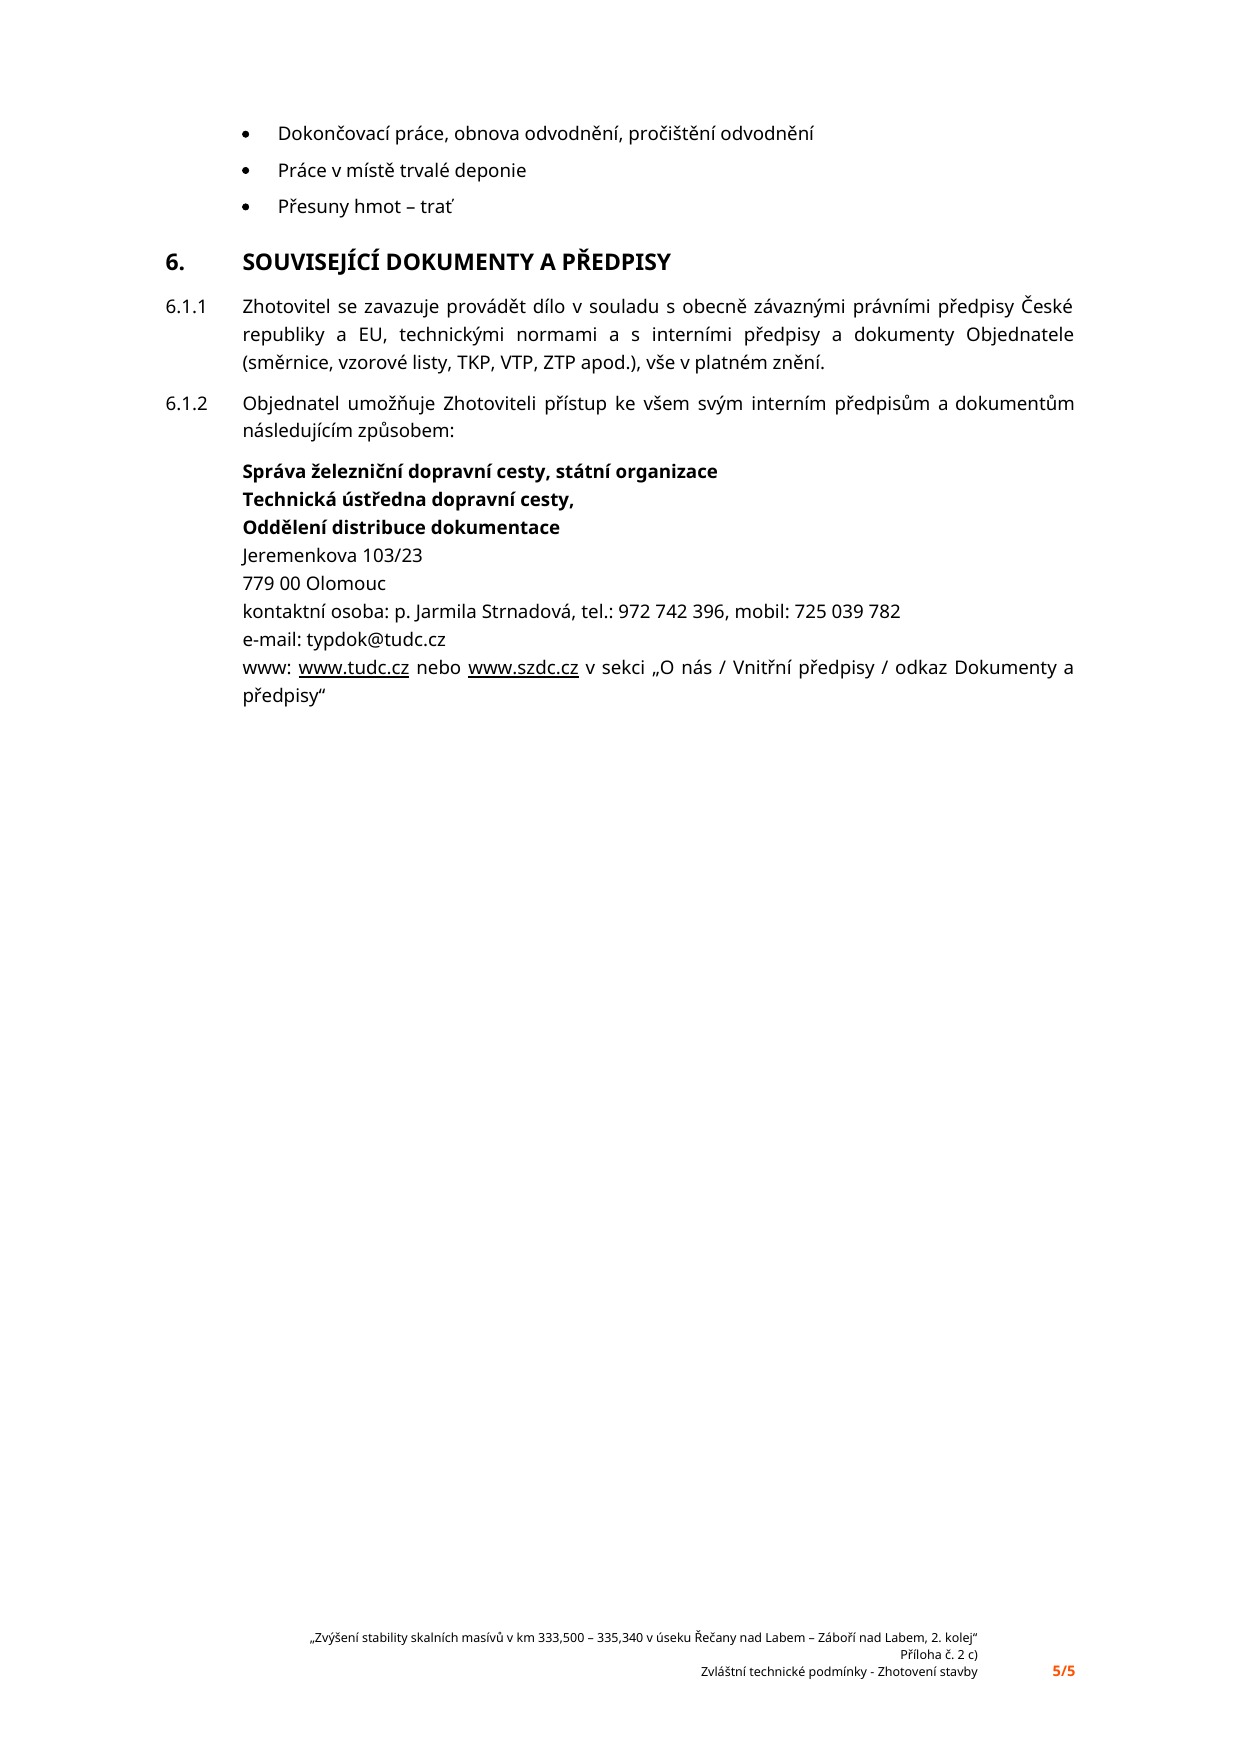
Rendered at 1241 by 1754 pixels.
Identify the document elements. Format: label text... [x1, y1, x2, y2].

text Dokončovací práce, obnova odvodnění, pročištění odvodnění [242, 121, 1075, 146]
text kontaktní osoba: p. Jarmila Strnadová, tel.: 972 742 396, mobil: 725 039 782 [242, 598, 1075, 624]
text Správa železniční dopravní cesty, státní organizace [242, 458, 1075, 484]
text Objednatel umožňuje Zhotoviteli přístup ke všem svým interním předpisům a dokumentům následujícím způsobem: [165, 390, 1075, 443]
text Oddělení distribuce dokumentace [242, 514, 1075, 540]
text Technická ústředna dopravní cesty, [242, 486, 1075, 512]
text www: www.tudc.cz nebo www.szdc.cz v sekci „O nás / Vnitřní předpisy / odkaz Dokumenty a předpisy“ [242, 654, 1075, 708]
text Jeremenkova 103/23 [242, 542, 1075, 568]
text SOUVISEJÍCÍ DOKUMENTY A PŘEDPISY [165, 246, 1075, 278]
text Práce v místě trvalé deponie [242, 157, 1075, 182]
text Přesuny hmot – trať [242, 193, 1075, 219]
text e-mail: typdok@tudc.cz [242, 626, 1075, 652]
text Zhotovitel se zavazuje provádět dílo v souladu s obecně závaznými právními předpisy České republiky a EU, technickými normami a s interními předpisy a dokumenty Objednatele (směrnice, vzorové listy, TKP, VTP, ZTP apod.), vše v platném znění. [165, 293, 1075, 375]
text 779 00 Olomouc [242, 570, 1075, 596]
